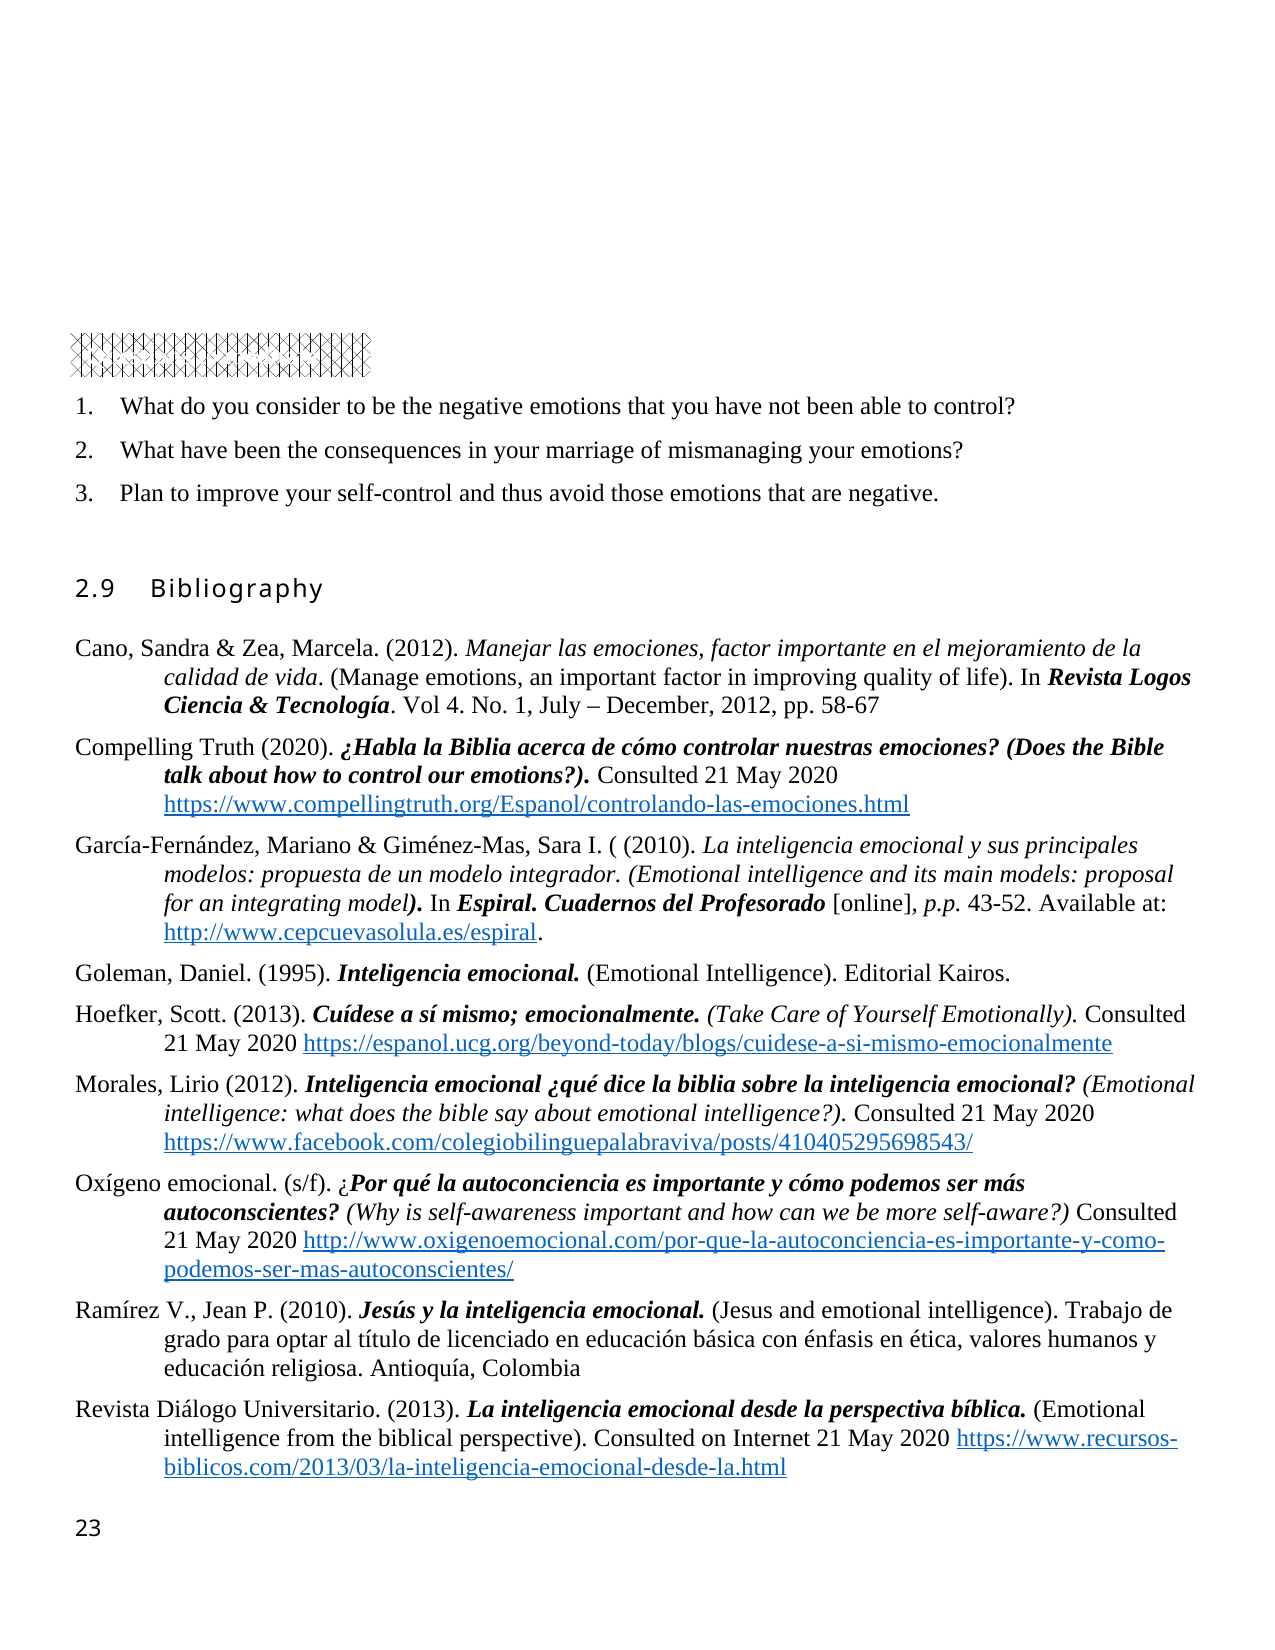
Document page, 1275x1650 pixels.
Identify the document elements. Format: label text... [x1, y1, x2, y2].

text Morales, Lirio (2012). Inteligencia emocional ¿qué dice la biblia sobre la inteligencia emocional? (Emotional intelligence: what does the bible say about emotional intelligence?). Consulted 21 May 2020 https://www.facebook.com/colegiobilinguepalabraviva/posts/410405295698543/ [75, 1069, 1200, 1155]
list What do you consider to be the negative emotions that you have not been able to control? [75, 391, 1200, 420]
text Goleman, Daniel. (1995). Inteligencia emocional. (Emotional Intelligence). Editorial Kairos. [75, 958, 1200, 987]
text García-Fernández, Mariano & Giménez-Mas, Sara I. ( (2010). La inteligencia emocional y sus principales modelos: propuesta de un modelo integrador. (Emotional intelligence and its main models: proposal for an integrating model). In Espiral. Cuadernos del Profesorado [online], p.p. 43-52. Available at: http://www.cepcuevasolula.es/espiral. [75, 830, 1200, 945]
text Oxígeno emocional. (s/f). ¿Por qué la autoconciencia es importante y cómo podemos ser más autoconscientes? (Why is self-awareness important and how can we be more self-aware?) Consulted 21 May 2020 http://www.oxigenoemocional.com/por-que-la-autoconciencia-es-importante-y-como-podemos-ser-mas-autoconscientes/ [75, 1168, 1200, 1283]
text Cano, Sandra & Zea, Marcela. (2012). Manejar las emociones, factor importante en el mejoramiento de la calidad de vida. (Manage emotions, an important factor in improving quality of life). In Revista Logos Ciencia & Tecnología. Vol 4. No. 1, July – December, 2012, pp. 58-67 [75, 633, 1200, 719]
text Compelling Truth (2020). ¿Habla la Biblia acerca de cómo controlar nuestras emociones? (Does the Bible talk about how to control our emotions?). Consulted 21 May 2020 https://www.compellingtruth.org/Espanol/controlando-las-emociones.html [75, 732, 1200, 818]
subtitle Bibliography [75, 571, 1200, 605]
text Hoefker, Scott. (2013). Cuídese a sí mismo; emocionalmente. (Take Care of Yourself Emotionally). Consulted 21 May 2020 https://espanol.ucg.org/beyond-today/blogs/cuidese-a-si-mismo-emocionalmente [75, 999, 1200, 1057]
list Plan to improve your self-control and thus avoid those emotions that are negative. [75, 478, 1200, 507]
list What have been the consequences in your marriage of mismanaging your emotions? [75, 435, 1200, 463]
text Revista Diálogo Universitario. (2013). La inteligencia emocional desde la perspectiva bíblica. (Emotional intelligence from the biblical perspective). Consulted on Internet 21 May 2020 https://www.recursos-biblicos.com/2013/03/la-inteligencia-emocional-desde-la.html [75, 1394, 1200, 1480]
text Ramírez V., Jean P. (2010). Jesús y la inteligencia emocional. (Jesus and emotional intelligence). Trabajo de grado para optar al título de licenciado en educación básica con énfasis en ética, valores humanos y educación religiosa. Antioquía, Colombia [75, 1295, 1200, 1382]
